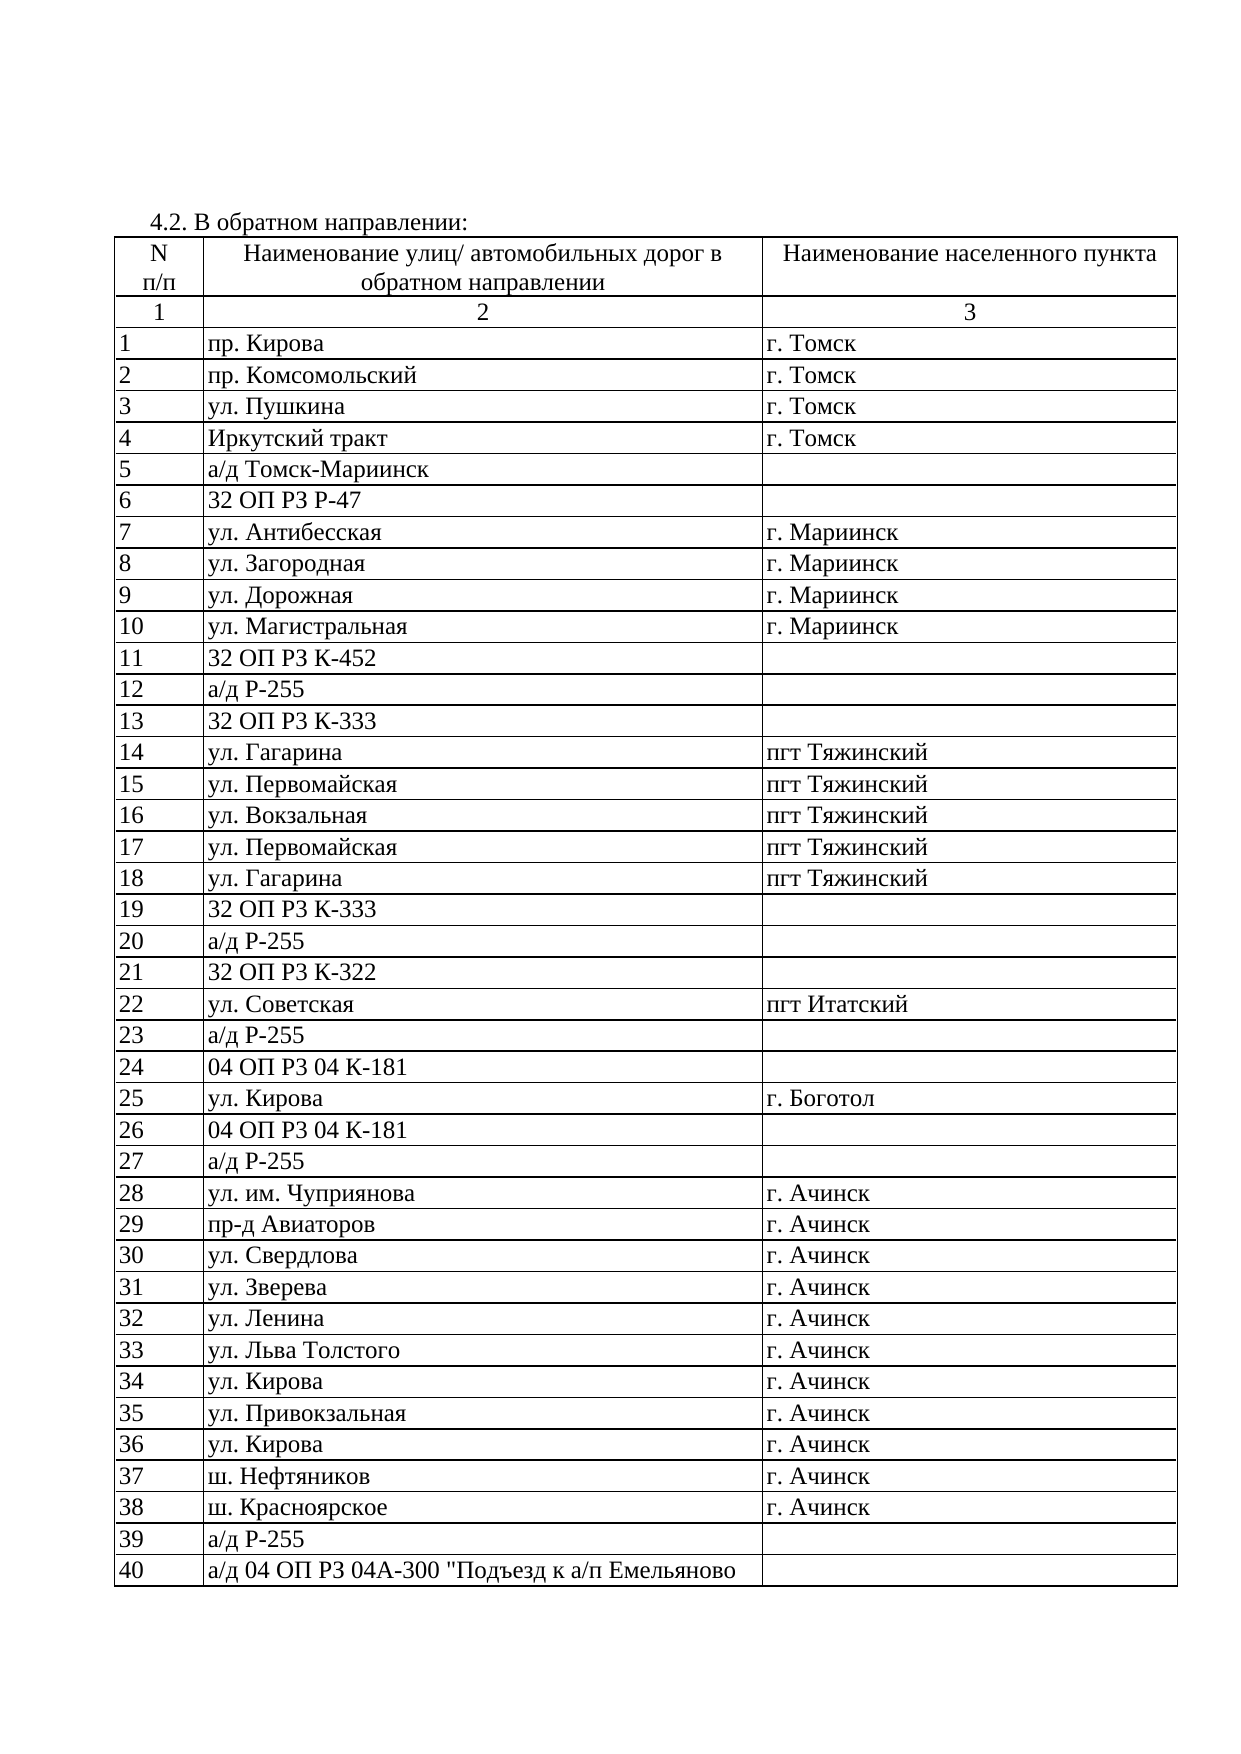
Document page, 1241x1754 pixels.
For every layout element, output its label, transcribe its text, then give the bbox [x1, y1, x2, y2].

table_cell 32 [115, 1303, 203, 1333]
table_cell г. Боготол [763, 1082, 1177, 1113]
table_cell г. Ачинск [763, 1239, 1177, 1271]
table_cell 6 [115, 485, 203, 516]
table_cell пгт Тяжинский [763, 799, 1177, 830]
table_cell 40 [115, 1555, 203, 1585]
table_cell 23 [115, 1020, 203, 1050]
table_cell г. Ачинск [763, 1176, 1177, 1208]
table_cell пр. Кирова [204, 328, 762, 358]
table_cell а/д Р-255 [204, 675, 762, 704]
table_cell ул. Магистральная [204, 612, 762, 641]
table_cell 38 [115, 1492, 203, 1522]
table_cell ул. Антибесская [204, 517, 762, 547]
table_cell пгт Итатский [763, 988, 1177, 1019]
table_cell г. Ачинск [763, 1428, 1177, 1459]
table_cell а/д Р-255 [204, 1146, 762, 1176]
table_cell а/д Р-255 [204, 1021, 762, 1050]
table_header Наименование улиц/ автомобильных дорог в обратном направлении [204, 238, 762, 295]
table_cell 32 ОП РЗ Р-47 [204, 486, 762, 516]
table_cell 3 [115, 391, 203, 421]
table_cell [763, 1019, 1177, 1050]
table_cell 28 [115, 1177, 203, 1208]
table_cell ул. Пушкина [204, 391, 762, 421]
table_cell 04 ОП Р3 04 К-181 [204, 1052, 762, 1082]
table_cell 1 [115, 296, 203, 327]
table_cell г. Томск [763, 390, 1177, 421]
table_cell 29 [115, 1209, 203, 1239]
table_cell пгт Тяжинский [763, 862, 1177, 893]
table_cell [763, 1522, 1177, 1554]
table_cell [763, 1050, 1177, 1082]
table_cell ул. им. Чуприянова [204, 1178, 762, 1208]
table_cell 04 ОП Р3 04 К-181 [204, 1115, 762, 1145]
table_cell 22 [115, 989, 203, 1019]
table_cell 32 ОП Р3 К-322 [204, 958, 762, 987]
table_cell а/д Р-255 [204, 1524, 762, 1554]
table_header Наименование населенного пункта [763, 238, 1177, 295]
table_cell 39 [115, 1523, 203, 1554]
table_cell ул. Советская [204, 989, 762, 1019]
table_cell 30 [115, 1240, 203, 1271]
table_cell г. Ачинск [763, 1459, 1177, 1491]
table_cell пгт Тяжинский [763, 830, 1177, 862]
table_cell [763, 453, 1177, 484]
table_cell 21 [115, 957, 203, 987]
table_cell 10 [115, 611, 203, 641]
table_cell пр-д Авиаторов [204, 1209, 762, 1239]
table_cell [763, 484, 1177, 516]
table_header N п/п [115, 238, 203, 295]
table_cell 18 [115, 863, 203, 893]
table_cell 20 [115, 926, 203, 956]
table_cell 17 [115, 831, 203, 862]
table_cell 32 ОП РЗ К-452 [204, 643, 762, 673]
table_cell ул. Дорожная [204, 580, 762, 610]
table_cell ул. Кирова [204, 1367, 762, 1396]
table_cell [763, 925, 1177, 956]
table_cell ул. Вокзальная [204, 800, 762, 830]
table_cell ул. Загородная [204, 549, 762, 578]
table_cell 27 [115, 1146, 203, 1176]
table_cell [763, 1113, 1177, 1145]
table_cell ул. Свердлова [204, 1241, 762, 1271]
table_cell ул. Кирова [204, 1430, 762, 1459]
table_cell 24 [115, 1051, 203, 1082]
table_cell ул. Гагарина [204, 737, 762, 767]
table_cell 32 ОП Р3 К-333 [204, 706, 762, 736]
table_cell ш. Красноярское [204, 1492, 762, 1522]
table_cell г. Мариинск [763, 610, 1177, 641]
table_cell 15 [115, 768, 203, 799]
table_cell 26 [115, 1114, 203, 1145]
table_cell ул. Кирова [204, 1083, 762, 1113]
table_cell 31 [115, 1272, 203, 1302]
table_cell ул. Первомайская [204, 769, 762, 799]
table_cell [763, 641, 1177, 673]
table_cell 14 [115, 737, 203, 767]
table_cell ул. Первомайская [204, 832, 762, 862]
table_cell ул. Льва Толстого [204, 1335, 762, 1365]
table_cell 33 [115, 1335, 203, 1365]
table_cell г. Томск [763, 327, 1177, 358]
table_cell 8 [115, 548, 203, 578]
table_cell г. Ачинск [763, 1396, 1177, 1428]
table_cell [763, 956, 1177, 987]
table_cell 2 [115, 359, 203, 390]
table_cell [763, 1554, 1177, 1585]
table_cell 2 [204, 297, 762, 327]
text 4.2. В обратном направлении: [150, 207, 1090, 236]
table_cell [763, 704, 1177, 736]
table_cell [763, 673, 1177, 704]
table_cell Иркутский тракт [204, 423, 762, 453]
table_cell г. Ачинск [763, 1365, 1177, 1396]
table_cell 32 ОП Р3 К-333 [204, 895, 762, 924]
table_cell 25 [115, 1083, 203, 1113]
table_cell 9 [115, 580, 203, 610]
table_cell ул. Зверева [204, 1272, 762, 1302]
table_cell 7 [115, 517, 203, 547]
table_cell г. Томск [763, 421, 1177, 453]
table_cell 34 [115, 1366, 203, 1396]
table_cell г. Ачинск [763, 1491, 1177, 1522]
table_cell 36 [115, 1429, 203, 1459]
table_cell 13 [115, 705, 203, 736]
table_cell ш. Нефтяников [204, 1461, 762, 1491]
table_cell г. Мариинск [763, 579, 1177, 610]
table_cell 16 [115, 800, 203, 830]
table_cell а/д Томск-Мариинск [204, 454, 762, 484]
table_cell [763, 1145, 1177, 1176]
table_cell 35 [115, 1398, 203, 1428]
table_cell г. Ачинск [763, 1334, 1177, 1365]
table_cell 1 [115, 328, 203, 358]
table_cell [763, 893, 1177, 924]
table_cell а/д Р-255 [204, 926, 762, 956]
table_cell 37 [115, 1460, 203, 1491]
table_cell г. Мариинск [763, 516, 1177, 547]
table_cell ул. Гагарина [204, 863, 762, 893]
table_cell г. Мариинск [763, 547, 1177, 578]
table_cell 11 [115, 643, 203, 673]
table_cell ул. Привокзальная [204, 1398, 762, 1428]
table_cell 3 [763, 295, 1177, 327]
table_cell 5 [115, 454, 203, 484]
table_cell г. Ачинск [763, 1271, 1177, 1302]
table_cell 19 [115, 894, 203, 924]
table_cell пгт Тяжинский [763, 767, 1177, 799]
table_cell г. Ачинск [763, 1302, 1177, 1333]
table_cell пгт Тяжинский [763, 736, 1177, 767]
table_cell г. Томск [763, 358, 1177, 390]
table_cell г. Ачинск [763, 1208, 1177, 1239]
table_cell пр. Комсомольский [204, 360, 762, 390]
table_cell 4 [115, 422, 203, 453]
table_cell ул. Ленина [204, 1304, 762, 1333]
table_cell 12 [115, 674, 203, 704]
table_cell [204, 1555, 762, 1585]
